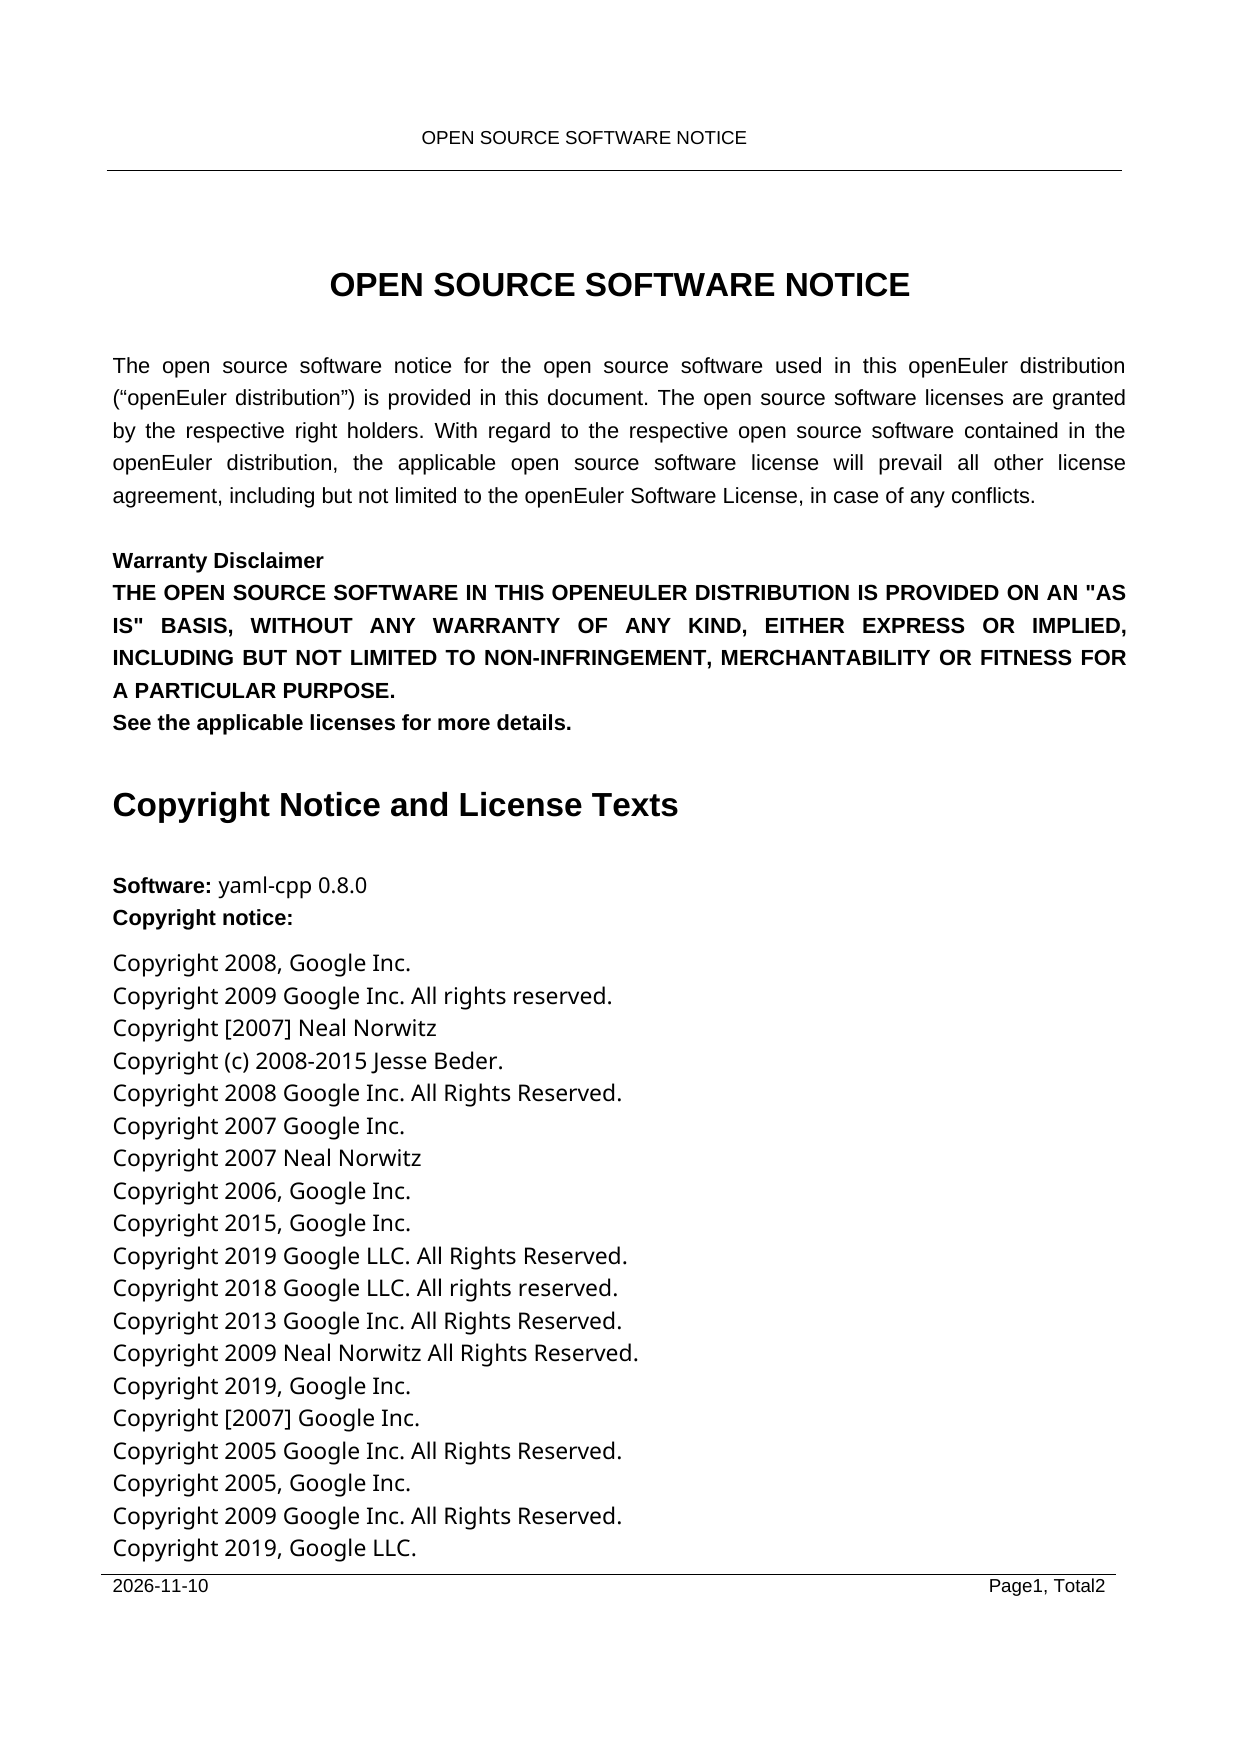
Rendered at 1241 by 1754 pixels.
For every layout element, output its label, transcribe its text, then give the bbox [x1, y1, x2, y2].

text OPEN SOURCE SOFTWARE NOTICE [112, 251, 1128, 316]
text The open source software notice for the open source software used in this openEuler distribution (“openEuler distribution”) is provided in this document. The open source software licenses are granted by the respective right holders. With regard to the respective open source software contained in the openEuler distribution, the applicable open source software license will prevail all other license agreement, including but not limited to the openEuler Software License, in case of any conflicts. [112, 349, 1128, 511]
title Software: yaml-cpp 0.8.0 [112, 869, 1128, 901]
text Warranty Disclaimer [112, 544, 1128, 576]
text THE OPEN SOURCE SOFTWARE IN THIS OPENEULER DISTRIBUTION IS PROVIDED ON AN "AS IS" BASIS, WITHOUT ANY WARRANTY OF ANY KIND, EITHER EXPRESS OR IMPLIED, INCLUDING BUT NOT LIMITED TO NON-INFRINGEMENT, MERCHANTABILITY OR FITNESS FOR A PARTICULAR PURPOSE. See the applicable licenses for more details. [112, 576, 1128, 739]
text Copyright notice: [112, 901, 1128, 934]
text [112, 947, 1128, 1564]
text Copyright Notice and License Texts [112, 771, 1128, 836]
